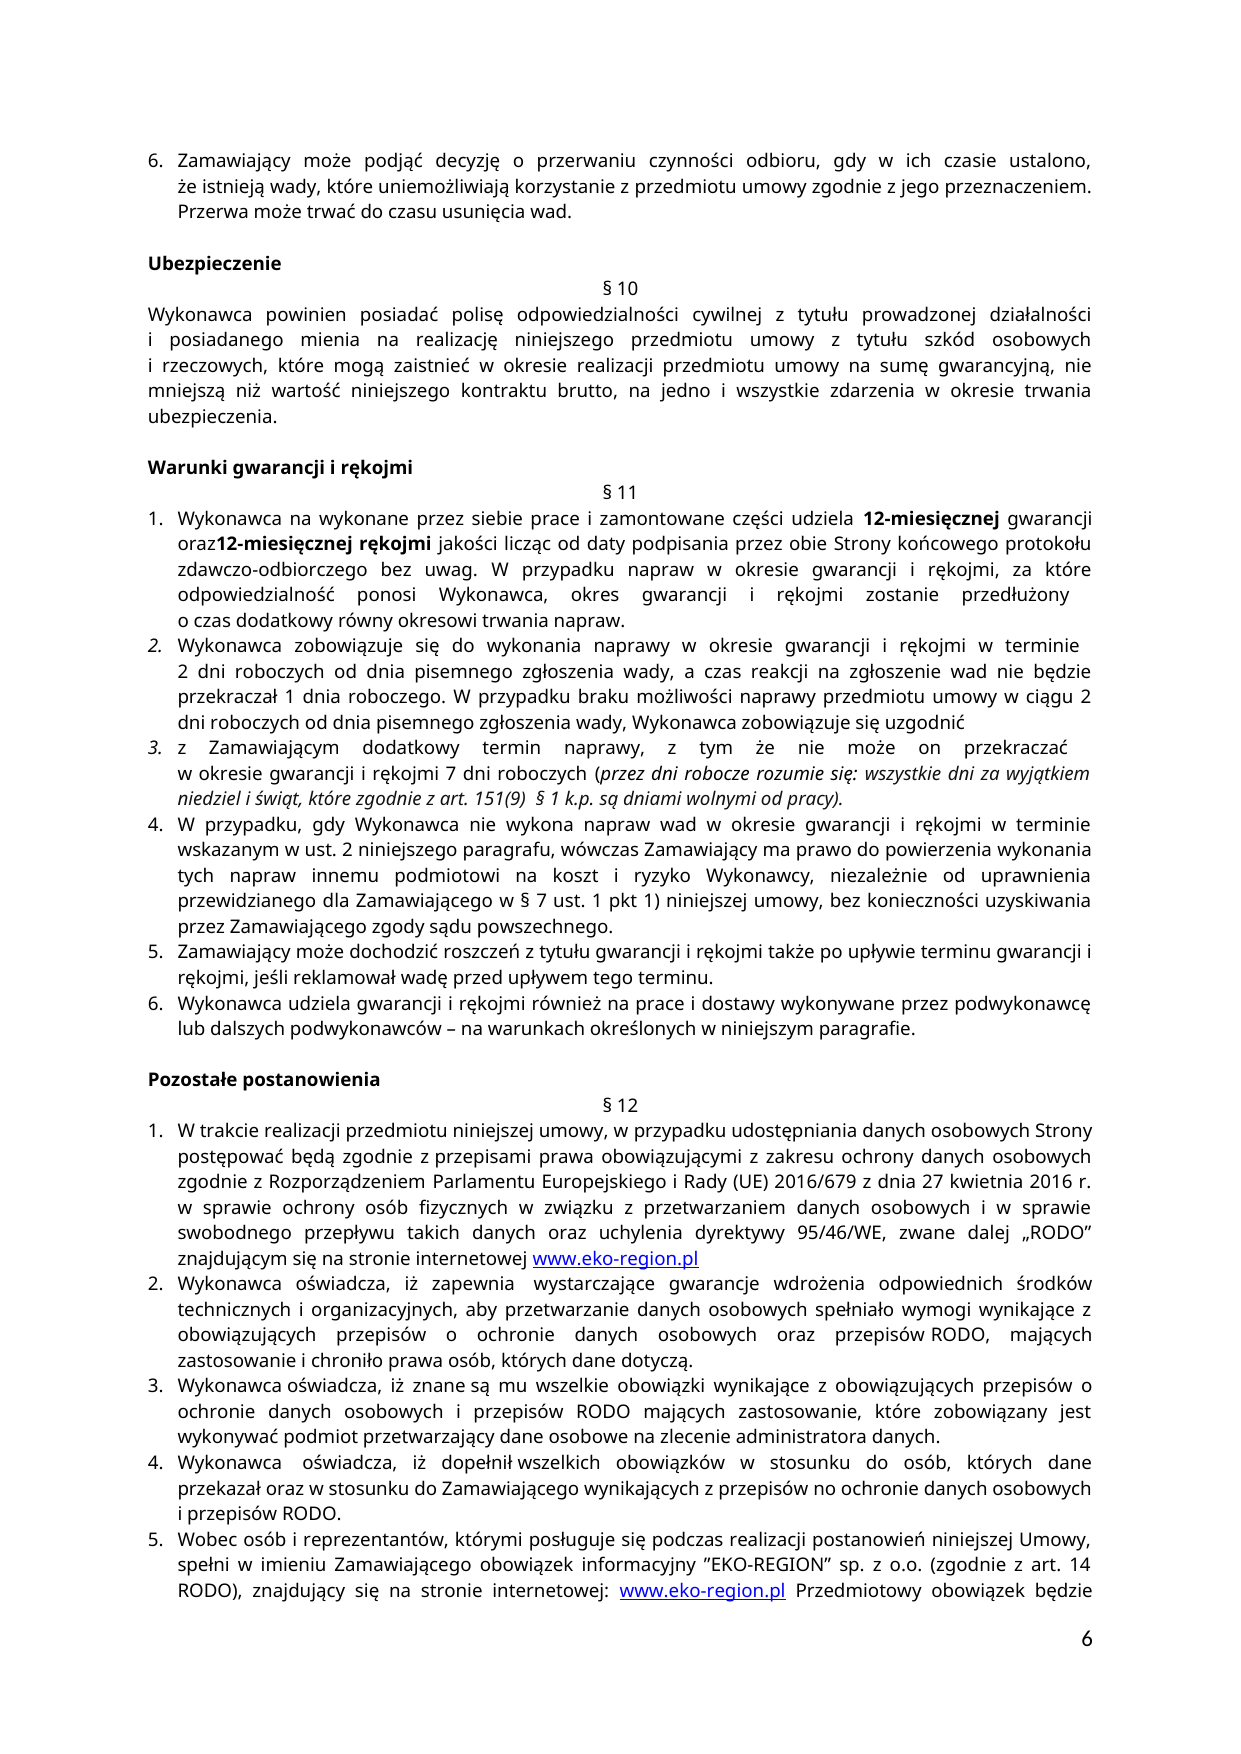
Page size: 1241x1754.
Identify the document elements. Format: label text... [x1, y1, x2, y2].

text Warunki gwarancji i rękojmi [148, 454, 1092, 479]
list Wykonawca oświadcza, iż znane są mu wszelkie obowiązki wynikające z obowiązujących przepisów o ochronie danych osobowych i przepisów RODO mających zastosowanie, które zobowiązany jest wykonywać podmiot przetwarzający dane osobowe na zlecenie administratora danych. [148, 1373, 1092, 1449]
list Wykonawca zobowiązuje się do wykonania naprawy w okresie gwarancji i rękojmi w terminie 2 dni roboczych od dnia pisemnego zgłoszenia wady, a czas reakcji na zgłoszenie wad nie będzie przekraczał 1 dnia roboczego. W przypadku braku możliwości naprawy przedmiotu umowy w ciągu 2 dni roboczych od dnia pisemnego zgłoszenia wady, Wykonawca zobowiązuje się uzgodnić [148, 633, 1092, 735]
list Zamawiający może dochodzić roszczeń z tytułu gwarancji i rękojmi także po upływie terminu gwarancji i rękojmi, jeśli reklamował wadę przed upływem tego terminu. [148, 939, 1092, 990]
list z Zamawiającym dodatkowy termin naprawy, z tym że nie może on przekraczać w okresie gwarancji i rękojmi 7 dni roboczych (przez dni robocze rozumie się: wszystkie dni za wyjątkiem niedziel i świąt, które zgodnie z art. 151(9) § 1 k.p. są dniami wolnymi od pracy). [148, 735, 1092, 811]
list W trakcie realizacji przedmiotu niniejszej umowy, w przypadku udostępniania danych osobowych Strony postępować będą zgodnie z przepisami prawa obowiązującymi z zakresu ochrony danych osobowych zgodnie z Rozporządzeniem Parlamentu Europejskiego i Rady (UE) 2016/679 z dnia 27 kwietnia 2016 r. w sprawie ochrony osób fizycznych w związku z przetwarzaniem danych osobowych i w sprawie swobodnego przepływu takich danych oraz uchylenia dyrektywy 95/46/WE, zwane dalej „RODO” znajdującym się na stronie internetowej www.eko-region.pl [148, 1117, 1092, 1271]
text Wykonawca powinien posiadać polisę odpowiedzialności cywilnej z tytułu prowadzonej działalności i posiadanego mienia na realizację niniejszego przedmiotu umowy z tytułu szkód osobowych i rzeczowych, które mogą zaistnieć w okresie realizacji przedmiotu umowy na sumę gwarancyjną, nie mniejszą niż wartość niniejszego kontraktu brutto, na jedno i wszystkie zdarzenia w okresie trwania ubezpieczenia. [148, 301, 1092, 428]
text § 12 [148, 1092, 1092, 1117]
text Pozostałe postanowienia [148, 1066, 1092, 1092]
list W przypadku, gdy Wykonawca nie wykona napraw wad w okresie gwarancji i rękojmi w terminie wskazanym w ust. 2 niniejszego paragrafu, wówczas Zamawiający ma prawo do powierzenia wykonania tych napraw innemu podmiotowi na koszt i ryzyko Wykonawcy, niezależnie od uprawnienia przewidzianego dla Zamawiającego w § 7 ust. 1 pkt 1) niniejszej umowy, bez konieczności uzyskiwania przez Zamawiającego zgody sądu powszechnego. [148, 811, 1092, 939]
list Wykonawca oświadcza, iż zapewnia wystarczające gwarancje wdrożenia odpowiednich środków technicznych i organizacyjnych, aby przetwarzanie danych osobowych spełniało wymogi wynikające z obowiązujących przepisów o ochronie danych osobowych oraz przepisów RODO, mających zastosowanie i chroniło prawa osób, których dane dotyczą. [148, 1271, 1092, 1373]
list Zamawiający może podjąć decyzję o przerwaniu czynności odbioru, gdy w ich czasie ustalono, że istnieją wady, które uniemożliwiają korzystanie z przedmiotu umowy zgodnie z jego przeznaczeniem. Przerwa może trwać do czasu usunięcia wad. [148, 148, 1092, 224]
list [148, 1526, 1092, 1602]
list Wykonawca oświadcza, iż dopełnił wszelkich obowiązków w stosunku do osób, których dane przekazał oraz w stosunku do Zamawiającego wynikających z przepisów no ochronie danych osobowych i przepisów RODO. [148, 1449, 1092, 1526]
text § 11 [148, 479, 1092, 505]
text § 10 [148, 275, 1092, 301]
list Wykonawca na wykonane przez siebie prace i zamontowane części udziela 12-miesięcznej gwarancji oraz12-miesięcznej rękojmi jakości licząc od daty podpisania przez obie Strony końcowego protokołu zdawczo-odbiorczego bez uwag. W przypadku napraw w okresie gwarancji i rękojmi, za które odpowiedzialność ponosi Wykonawca, okres gwarancji i rękojmi zostanie przedłużony o czas dodatkowy równy okresowi trwania napraw. [148, 505, 1092, 633]
list Wykonawca udziela gwarancji i rękojmi również na prace i dostawy wykonywane przez podwykonawcę lub dalszych podwykonawców – na warunkach określonych w niniejszym paragrafie. [148, 990, 1092, 1041]
text Ubezpieczenie [148, 250, 1092, 275]
